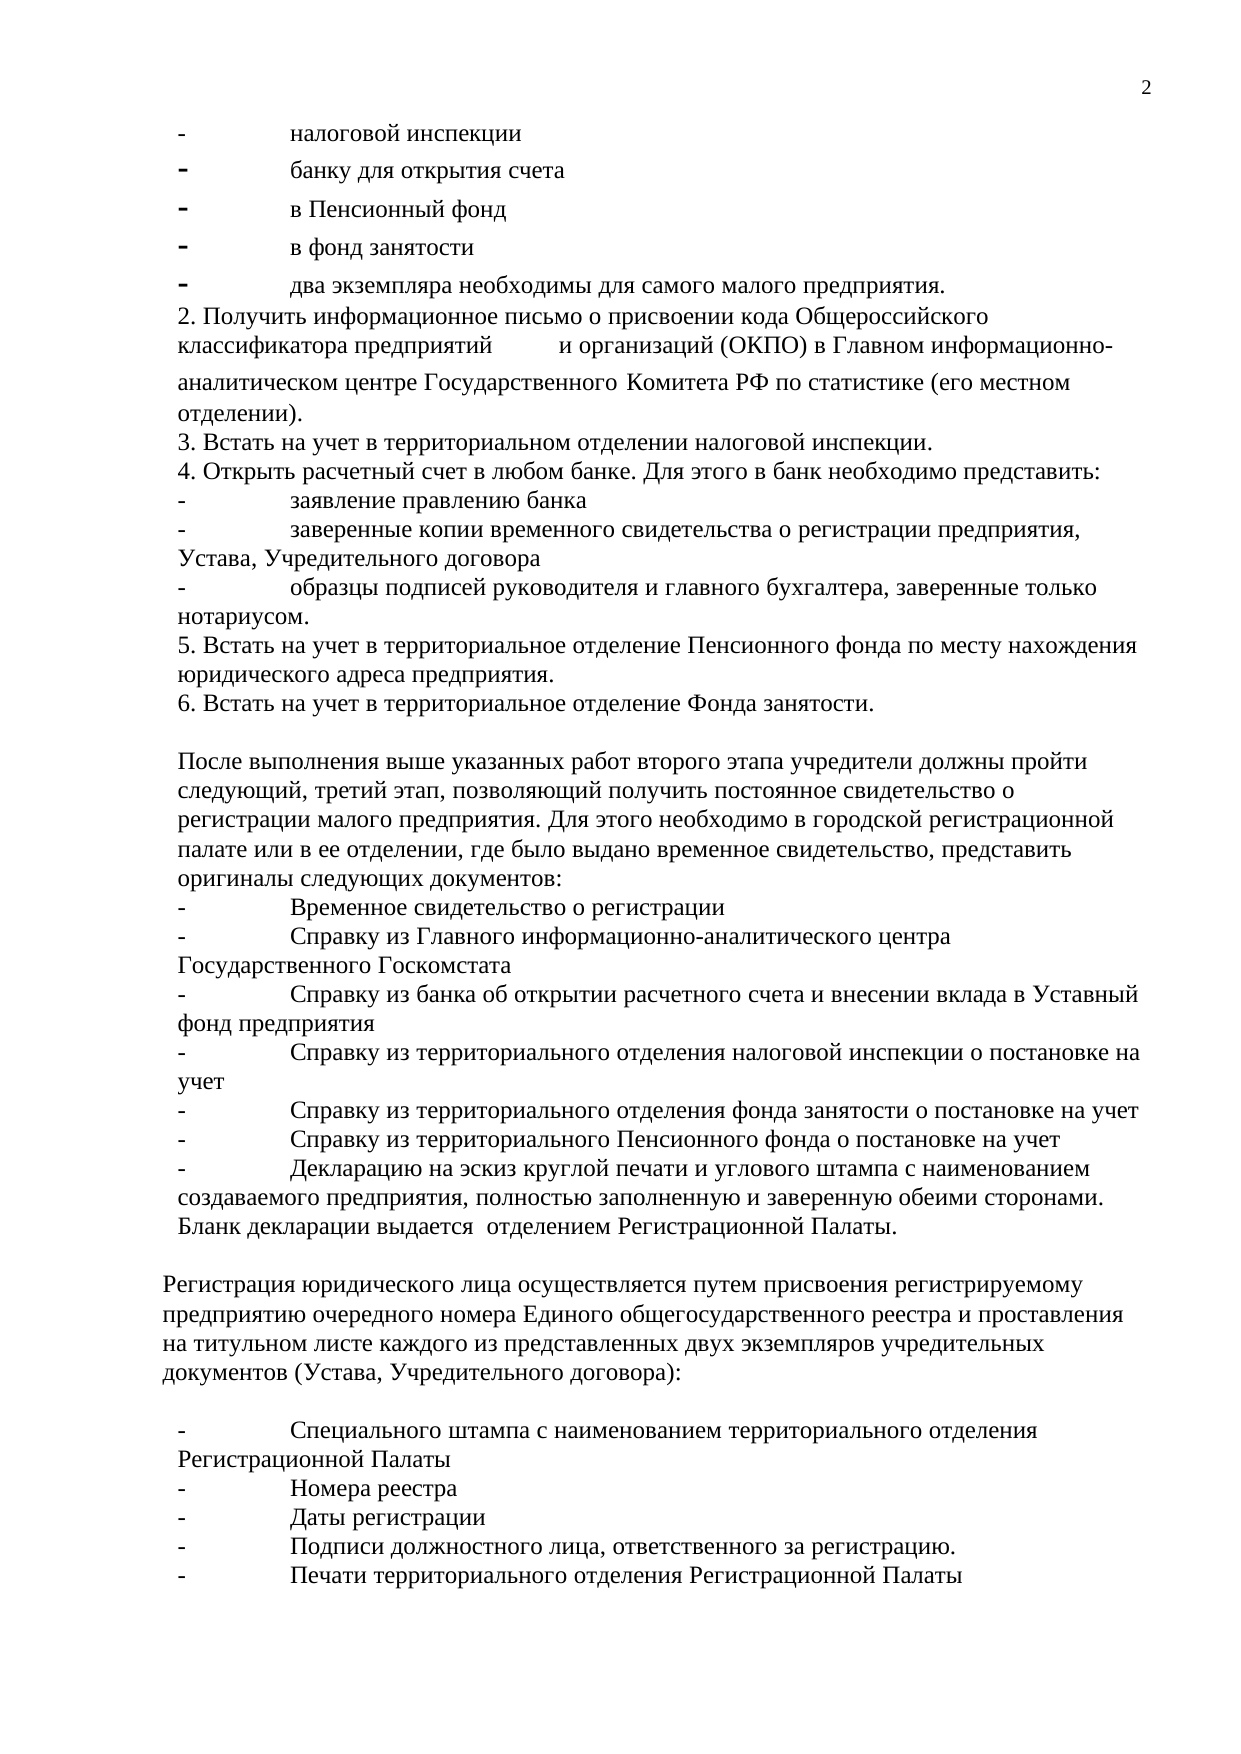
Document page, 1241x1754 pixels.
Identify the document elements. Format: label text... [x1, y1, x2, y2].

list Даты регистрации [177, 1502, 1152, 1531]
list в фонд занятости [177, 224, 1152, 262]
list банку для открытия счета [177, 147, 1152, 186]
list Справку из территориального Пенсионного фонда о постановке на учет [177, 1124, 1152, 1153]
text 3. Встать на учет в территориальном отделении налоговой инспекции. [177, 427, 1152, 456]
list Специального штампа с наименованием территориального отделения Регистрационной Палаты [177, 1415, 1152, 1473]
text 4. Открыть расчетный счет в любом банке. Для этого в банк необходимо представить: [177, 456, 1152, 485]
list заверенные копии временного свидетельства о регистрации предприятия, Устава, Учредительного договора [177, 514, 1152, 572]
text 2. Получить информационное письмо о присвоении кода Общероссийского классификатора предприятий и организаций (ОКПО) в Главном информационно-аналитическом центре Государственного Комитета РФ по статистике (его местном отделении). [177, 301, 1152, 427]
list Подписи должностного лица, ответственного за регистрацию. [177, 1531, 1152, 1560]
text Регистрация юридического лица осуществляется путем присвоения регистрируемому предприятию очередного номера Единого общегосударственного реестра и проставления на титульном листе каждого из представленных двух экземпляров учредительных документов (Устава, Учредительного договора): [162, 1269, 1152, 1386]
list заявление правлению банка [177, 485, 1152, 514]
list в Пенсионный фонд [177, 186, 1152, 224]
list налоговой инспекции [177, 118, 1152, 147]
list Декларацию на эскиз круглой печати и углового штампа с наименованием создаваемого предприятия, полностью заполненную и заверенную обеими сторонами. Бланк декларации выдается отделением Регистрационной Палаты. [177, 1153, 1152, 1240]
list Справку из территориального отделения налоговой инспекции о постановке на учет [177, 1037, 1152, 1095]
list Печати территориального отделения Регистрационной Палаты [177, 1560, 1152, 1589]
list образцы подписей руководителя и главного бухгалтера, заверенные только нотариусом. [177, 572, 1152, 630]
list Номера реестра [177, 1473, 1152, 1502]
text 5. Встать на учет в территориальное отделение Пенсионного фонда по месту нахождения юридического адреса предприятия. [177, 630, 1152, 688]
list Справку из Главного информационно-аналитического центра Государственного Госкомстата [177, 921, 1152, 979]
text 6. Встать на учет в территориальное отделение Фонда занятости. [177, 688, 1152, 717]
text После выполнения выше указанных работ второго этапа учредители должны пройти следующий, третий этап, позволяющий получить постоянное свидетельство о регистрации малого предприятия. Для этого необходимо в городской регистрационной палате или в ее отделении, где было выдано временное свидетельство, представить оригиналы следующих документов: [177, 746, 1152, 892]
list Справку из территориального отделения фонда занятости о постановке на учет [177, 1095, 1152, 1124]
list Временное свидетельство о регистрации [177, 892, 1152, 921]
list два экземпляра необходимы для самого малого предприятия. [177, 262, 1152, 301]
list Справку из банка об открытии расчетного счета и внесении вклада в Уставный фонд предприятия [177, 979, 1152, 1037]
